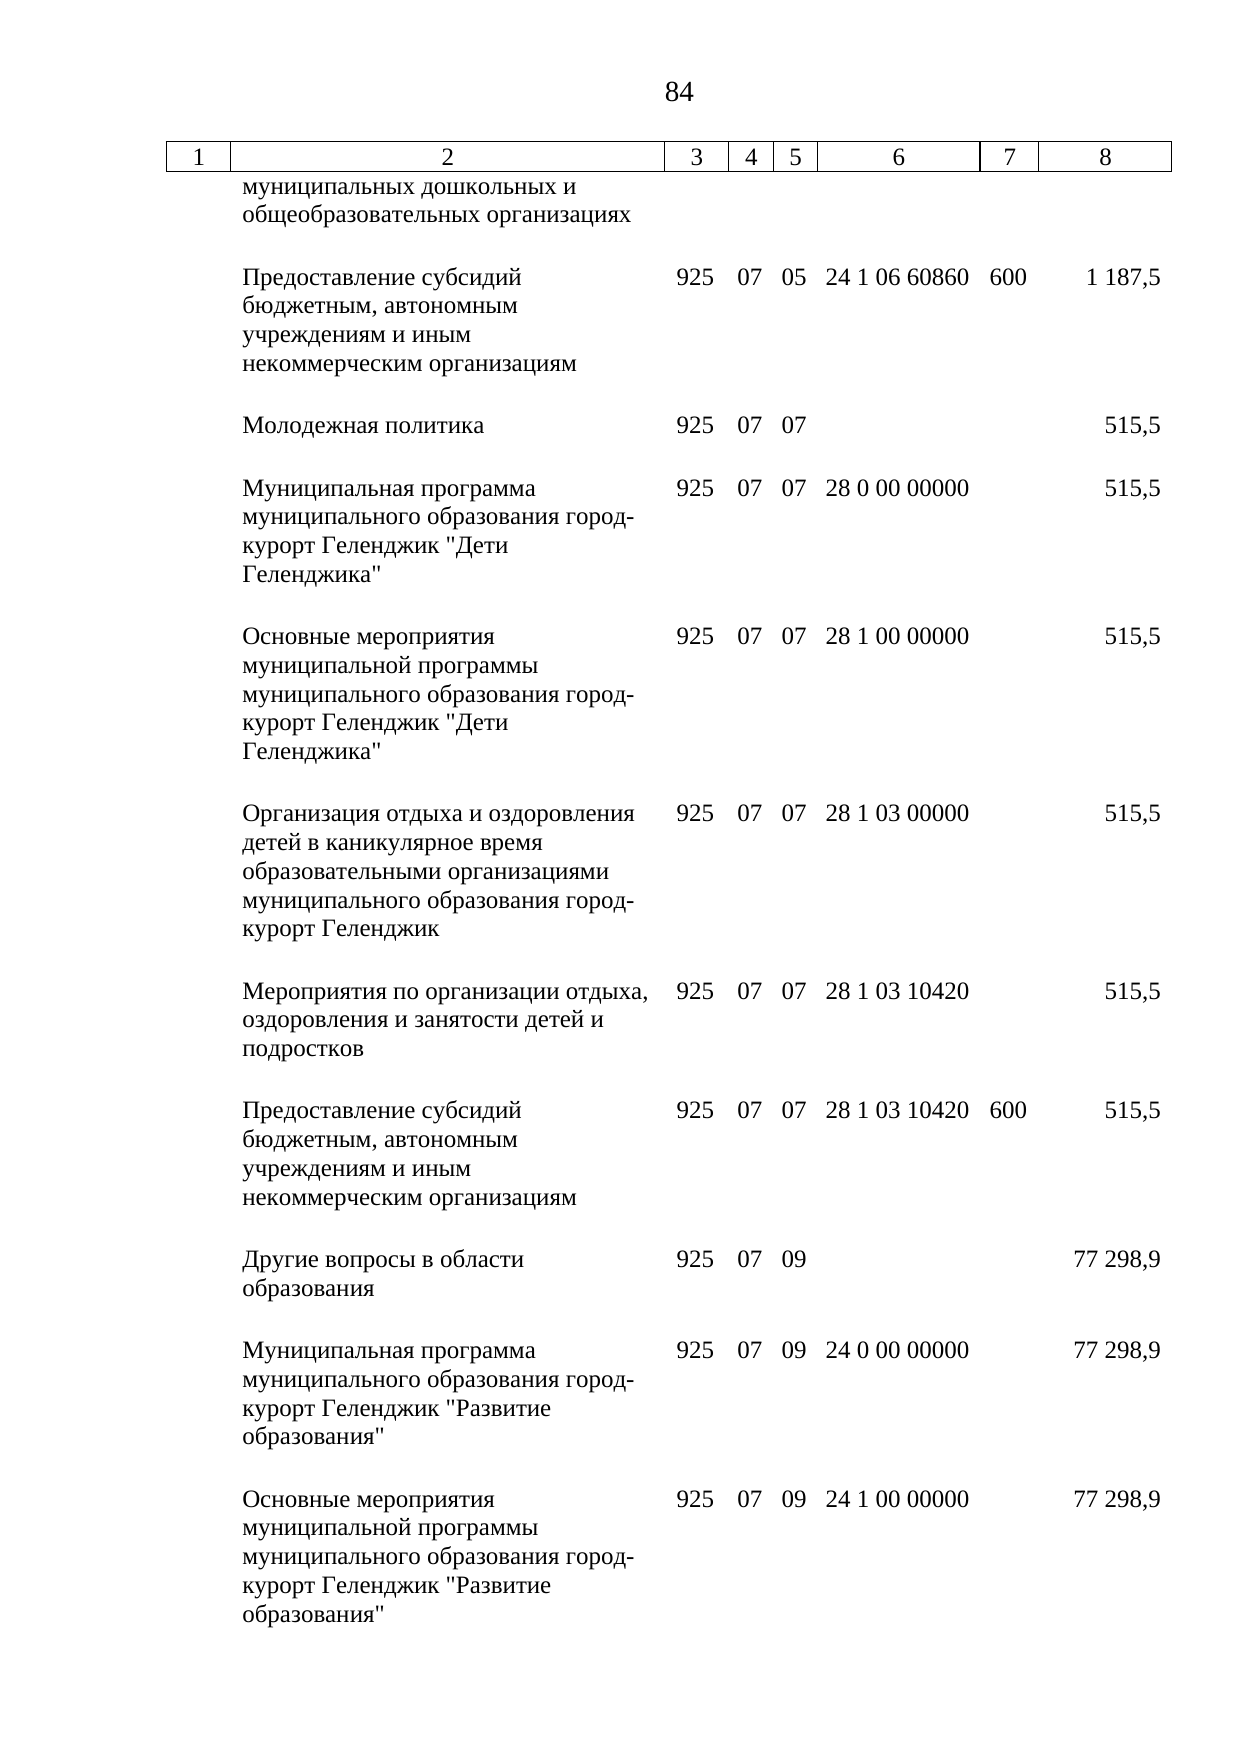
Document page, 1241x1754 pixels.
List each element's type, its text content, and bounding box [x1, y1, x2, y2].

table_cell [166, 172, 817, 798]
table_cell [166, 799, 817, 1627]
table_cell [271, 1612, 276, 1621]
table_header 6 [818, 142, 979, 171]
table_header 1 [167, 142, 230, 171]
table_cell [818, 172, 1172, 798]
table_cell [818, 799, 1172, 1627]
table_header 8 [1039, 142, 1171, 171]
table_header 3 [665, 142, 728, 171]
table_header 2 [231, 142, 664, 171]
table_header 5 [774, 142, 817, 171]
table_header 7 [981, 142, 1038, 171]
table_header 4 [729, 142, 773, 171]
